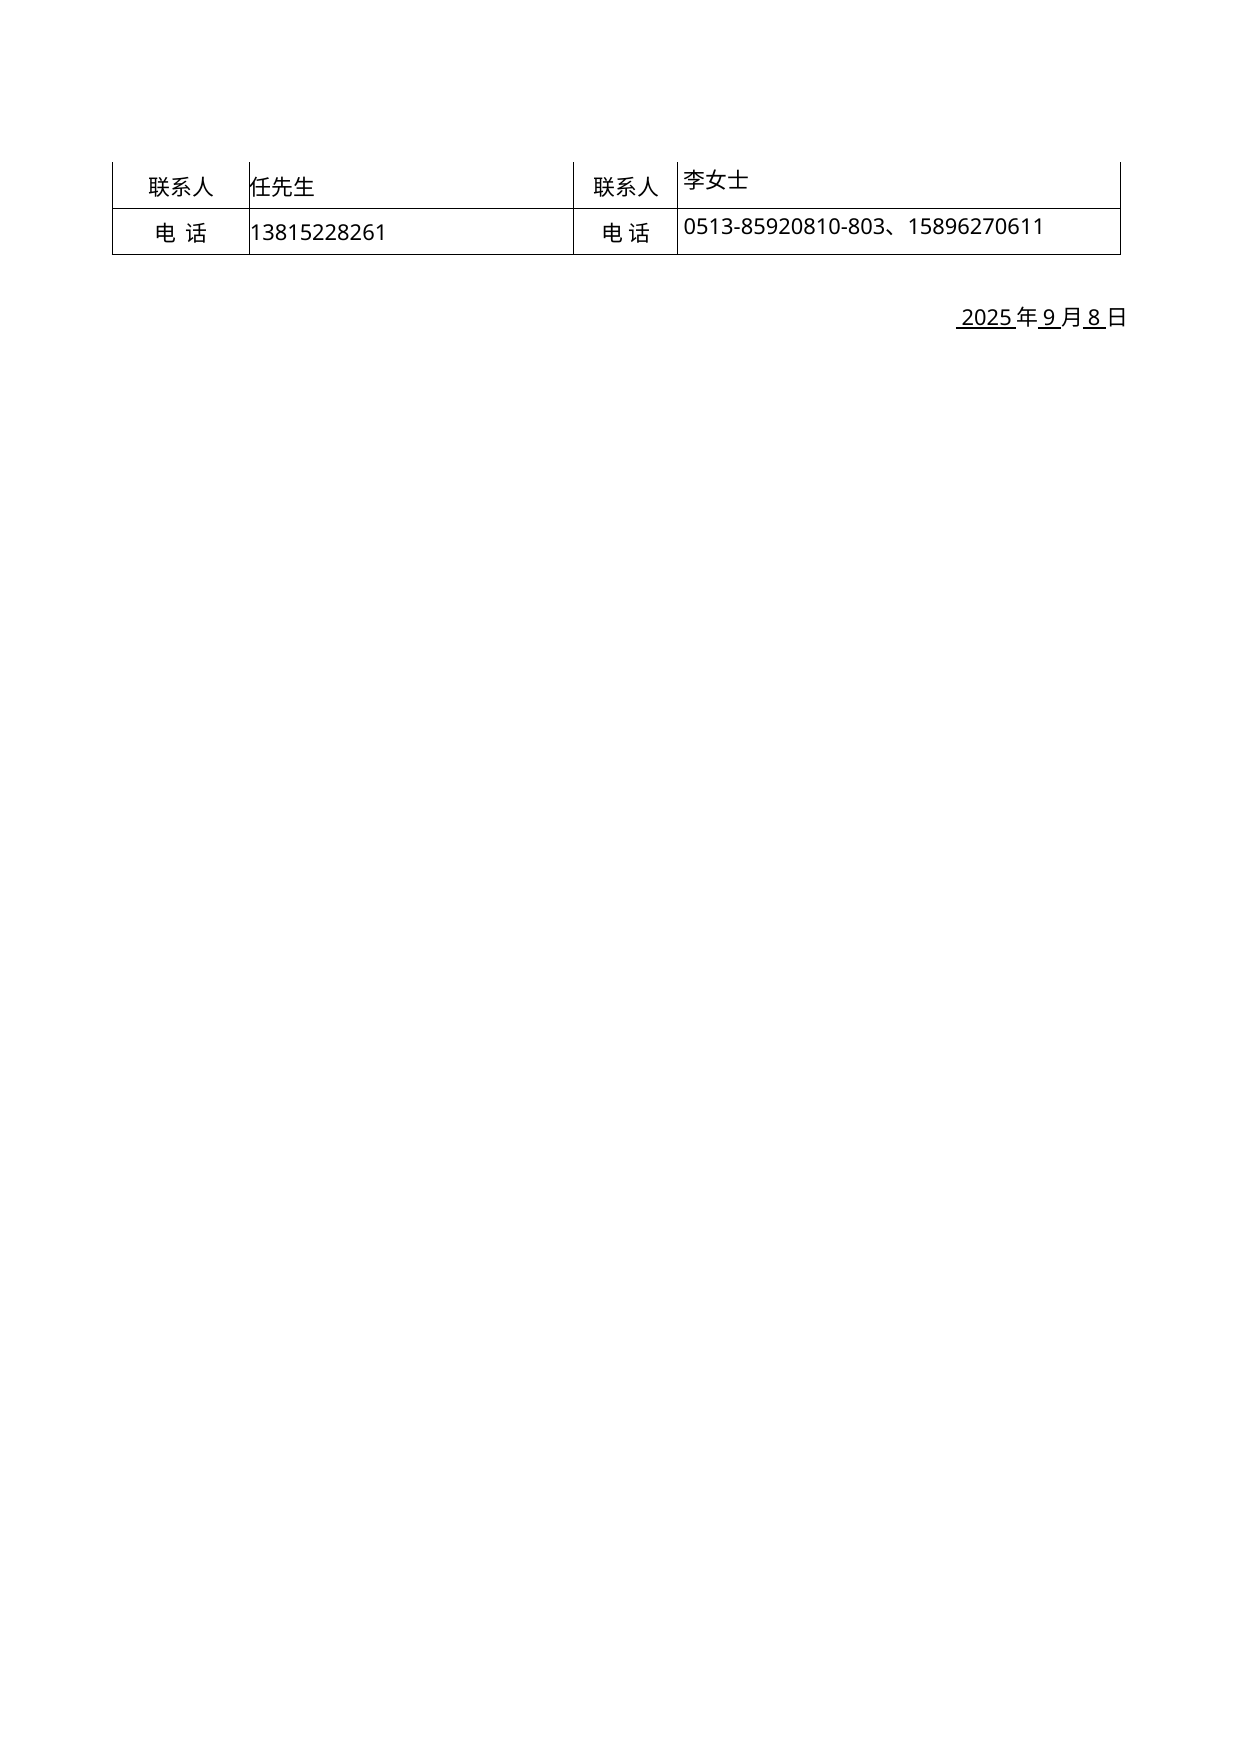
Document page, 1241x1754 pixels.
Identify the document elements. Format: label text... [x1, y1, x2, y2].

table_cell 电 话 [113, 209, 249, 254]
table_cell 0513-85920810-803、15896270611 [678, 209, 1120, 254]
table_cell 电 话 [574, 209, 677, 254]
text 2025年 9 月 8 日 [112, 300, 1128, 332]
table_cell 李女士 [678, 162, 1120, 208]
table_cell 联系人 [574, 162, 677, 208]
table_cell 任先生 [250, 162, 573, 208]
table_cell 联系人 [113, 162, 249, 208]
table_cell 13815228261 [250, 209, 573, 254]
